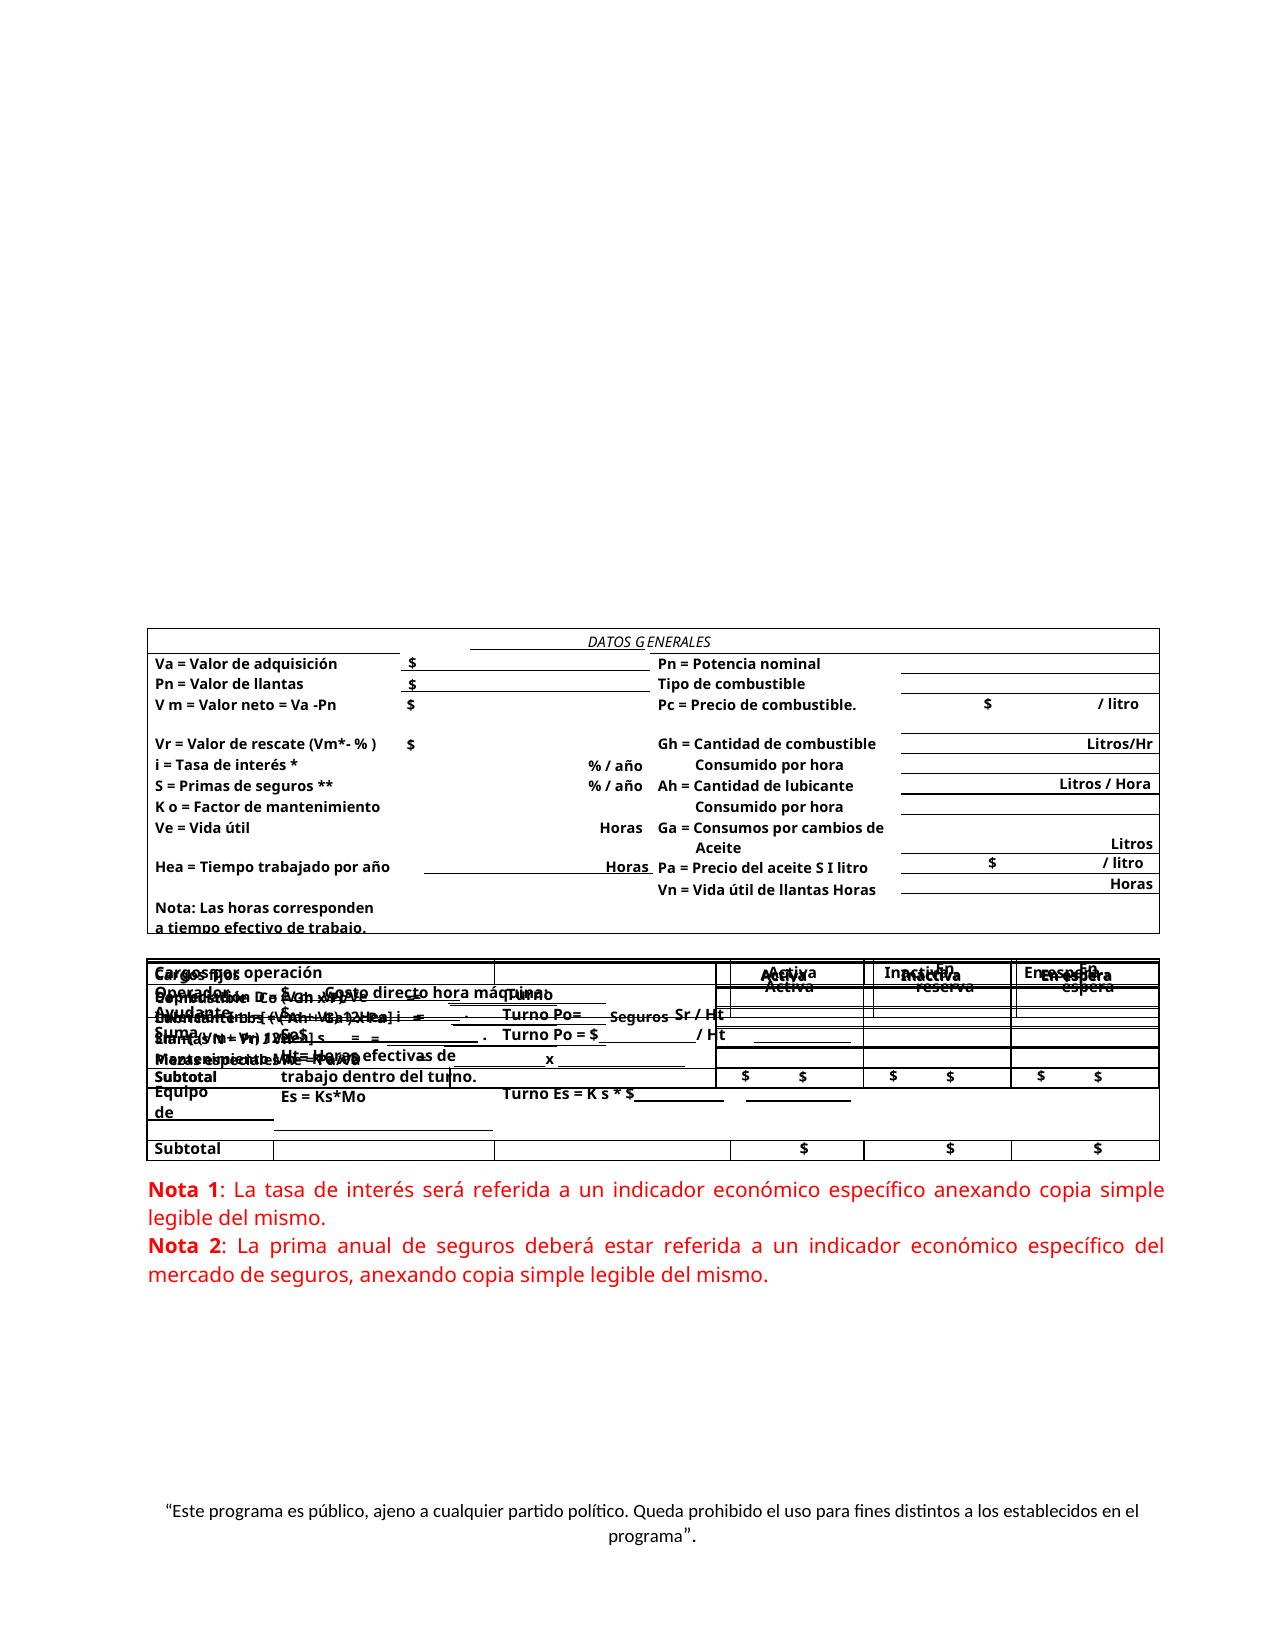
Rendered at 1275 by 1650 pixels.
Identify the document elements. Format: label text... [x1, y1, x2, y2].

text Nota 1: La tasa de interés será referida a un indicador económico específico anexando copia simple legible del mismo. [148, 1175, 1167, 1232]
text Nota 2: La prima anual de seguros deberá estar referida a un indicador económico específico del mercado de seguros, anexando copia simple legible del mismo. [148, 1232, 1167, 1288]
